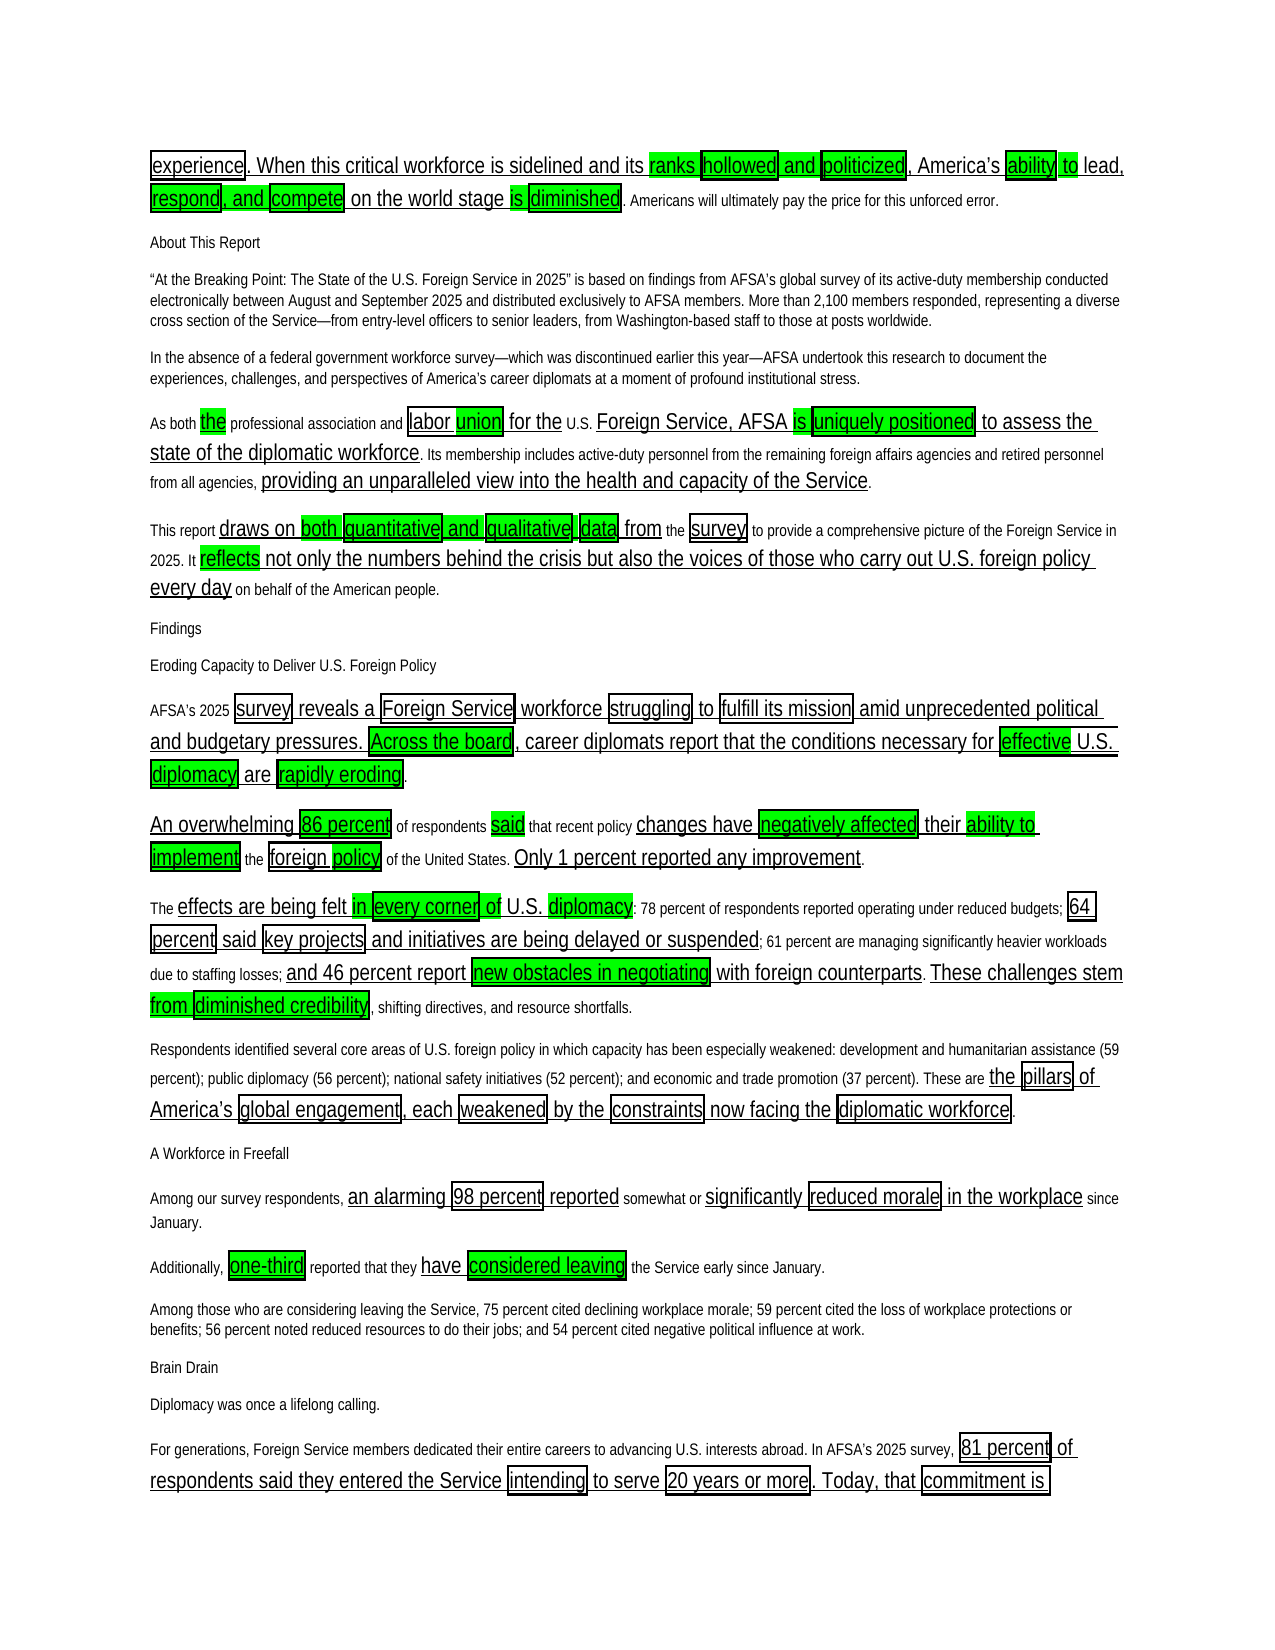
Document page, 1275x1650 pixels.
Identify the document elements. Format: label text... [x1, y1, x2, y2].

text “At the Breaking Point: The State of the U.S. Foreign Service in 2025” is based on findings from AFSA’s global survey of its active-duty membership conducted electronically between August and September 2025 and distributed exclusively to AFSA members. More than 2,100 members responded, representing a diverse cross section of the Service—from entry-level officers to senior leaders, from Washington-based staff to those at posts worldwide. [150, 270, 1125, 330]
text Among our survey respondents, an alarming 98 percent reported somewhat or significantly reduced morale in the workplace since January. [150, 1181, 1125, 1232]
text Among those who are considering leaving the Service, 75 percent cited declining workplace morale; 59 percent cited the loss of workplace protections or benefits; 56 percent noted reduced resources to do their jobs; and 54 percent cited negative political influence at work. [150, 1299, 1125, 1339]
text About This Report [150, 232, 1125, 252]
text The effects are being felt in every corner of U.S. diplomacy: 78 percent of respondents reported operating under reduced budgets; 64 percent said key projects and initiatives are being delayed or suspended; 61 percent are managing significantly heavier workloads due to staffing losses; and 46 percent report new obstacles in negotiating with foreign counterparts. These challenges stem from diminished credibility, shifting directives, and resource shortfalls. [150, 891, 1125, 1020]
text A Workforce in Freefall [150, 1143, 1125, 1163]
text As both the professional association and labor union for the U.S. Foreign Service, AFSA is uniquely positioned to assess the state of the diplomatic workforce. Its membership includes active-duty personnel from the remaining foreign affairs agencies and retired personnel from all agencies, providing an unparalleled view into the health and capacity of the Service. [150, 406, 1125, 494]
text Brain Drain [150, 1357, 1125, 1377]
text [150, 1432, 1125, 1496]
text In the absence of a federal government workforce survey—which was discontinued earlier this year—AFSA undertook this research to document the experiences, challenges, and perspectives of America’s career diplomats at a moment of profound institutional stress. [150, 348, 1125, 388]
text Respondents identified several core areas of U.S. foreign policy in which capacity has been especially weakened: development and humanitarian assistance (59 percent); public diplomacy (56 percent); national safety initiatives (52 percent); and economic and trade promotion (37 percent). These are the pillars of America’s global engagement, each weakened by the constraints now facing the diplomatic workforce. [150, 1039, 1125, 1124]
text Diplomacy was once a lifelong calling. [150, 1395, 1125, 1414]
text Additionally, one-third reported that they have considered leaving the Service early since January. [627, 1250, 1125, 1281]
text AFSA’s 2025 survey reveals a Foreign Service workforce struggling to fulfill its mission amid unprecedented political and budgetary pressures. Across the board, career diplomats report that the conditions necessary for effective U.S. diplomacy are rapidly eroding. [150, 693, 1125, 789]
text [150, 150, 1125, 213]
text An overwhelming 86 percent of respondents said that recent policy changes have negatively affected their ability to implement the foreign policy of the United States. Only 1 percent reported any improvement. [150, 808, 1125, 872]
text Eroding Capacity to Deliver U.S. Foreign Policy [150, 656, 1125, 675]
text Findings [150, 618, 1125, 638]
text This report draws on both quantitative and qualitative data from the survey to provide a comprehensive picture of the Foreign Service in 2025. It reflects not only the numbers behind the crisis but also the voices of those who carry out U.S. foreign policy every day on behalf of the American people. [150, 512, 1125, 600]
